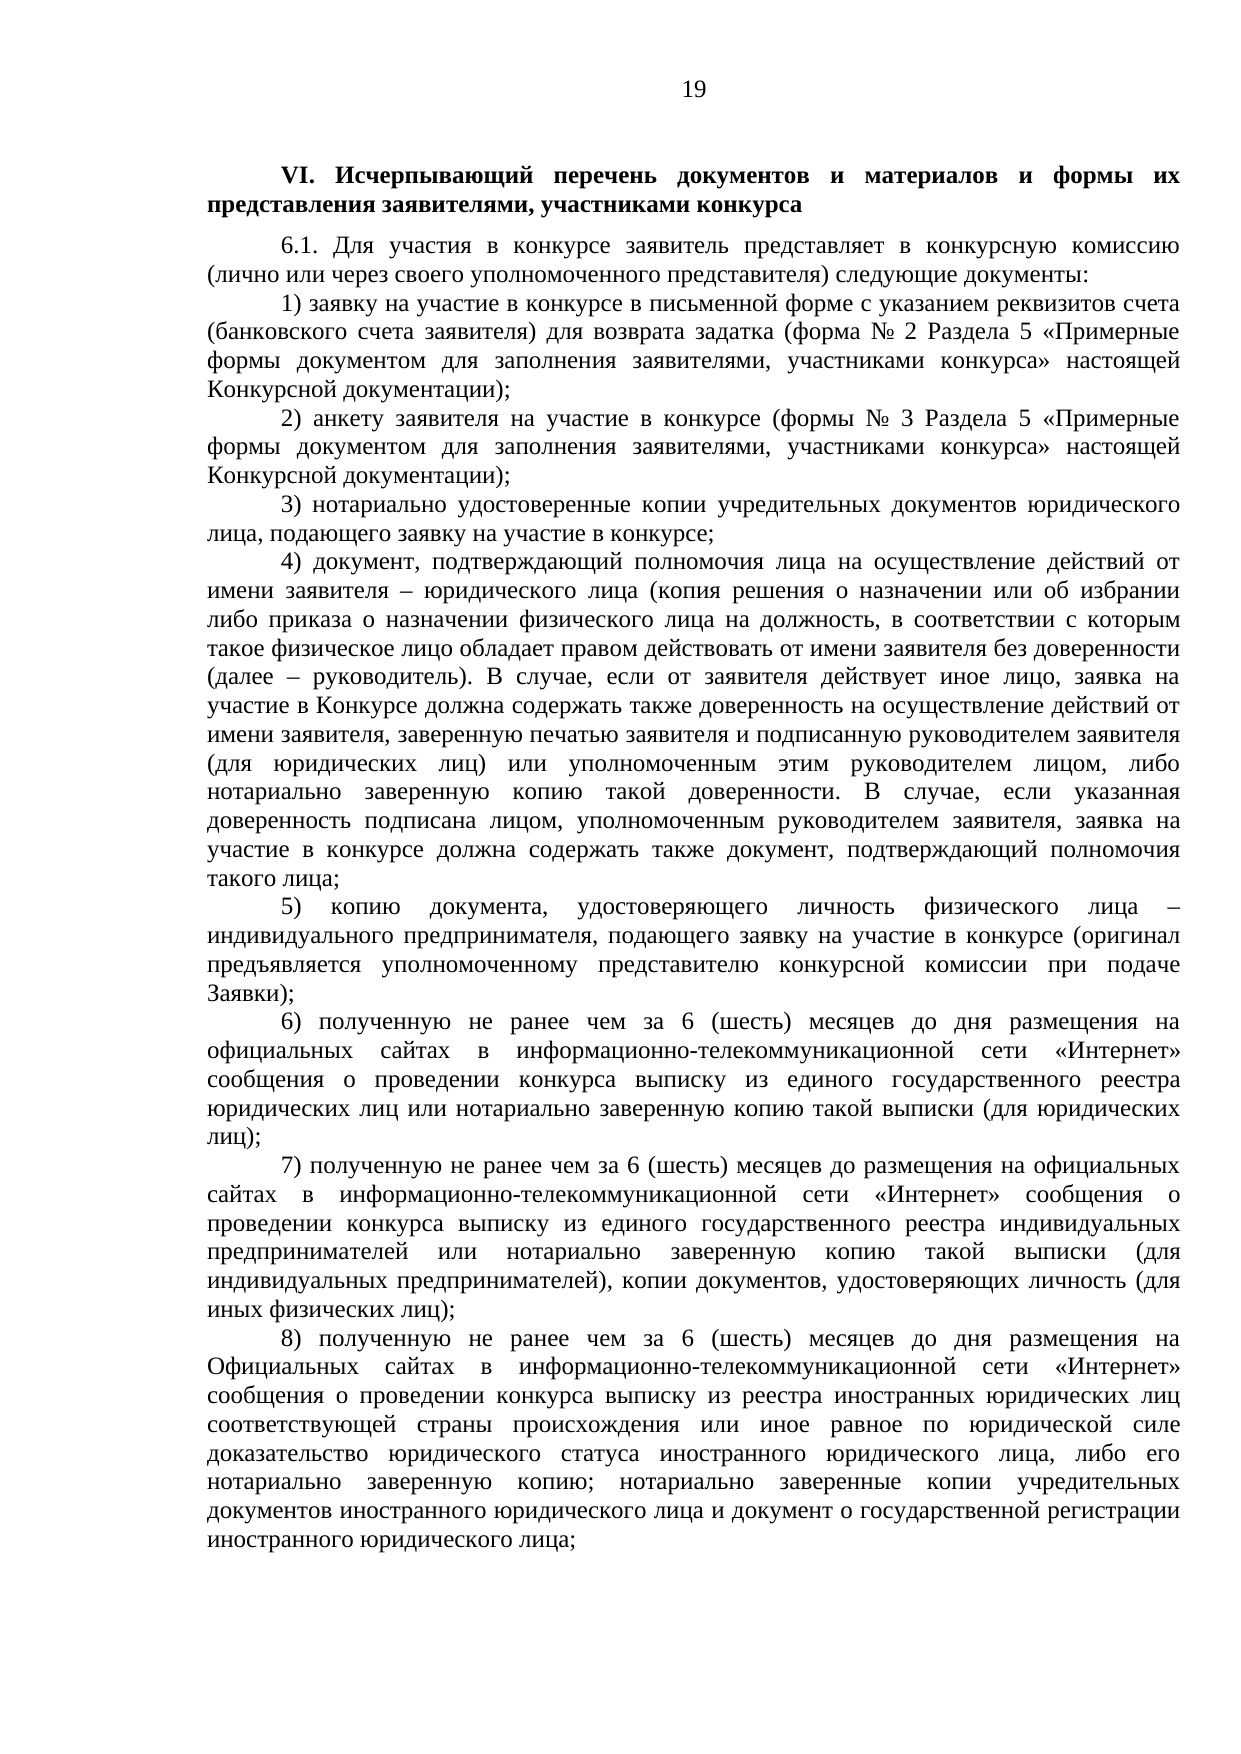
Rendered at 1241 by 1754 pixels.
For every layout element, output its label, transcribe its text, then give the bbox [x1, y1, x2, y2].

text 2) анкету заявителя на участие в конкурсе (формы № 3 Раздела 5 «Примерные формы документом для заполнения заявителями, участниками конкурса» настоящей Конкурсной документации); [207, 403, 1181, 489]
text 8) полученную не ранее чем за 6 (шесть) месяцев до дня размещения на Официальных сайтах в информационно-телекоммуникационной сети «Интернет» сообщения о проведении конкурса выписку из реестра иностранных юридических лиц соответствующей страны происхождения или иное равное по юридической силе доказательство юридического статуса иностранного юридического лица, либо его нотариально заверенную копию; нотариально заверенные копии учредительных документов иностранного юридического лица и документ о государственной регистрации иностранного юридического лица; [207, 1323, 1181, 1553]
text 4) документ, подтверждающий полномочия лица на осуществление действий от имени заявителя – юридического лица (копия решения о назначении или об избрании либо приказа о назначении физического лица на должность, в соответствии с которым такое физическое лицо обладает правом действовать от имени заявителя без доверенности (далее – руководитель). В случае, если от заявителя действует иное лицо, заявка на участие в Конкурсе должна содержать также доверенность на осуществление действий от имени заявителя, заверенную печатью заявителя и подписанную руководителем заявителя (для юридических лиц) или уполномоченным этим руководителем лицом, либо нотариально заверенную копию такой доверенности. В случае, если указанная доверенность подписана лицом, уполномоченным руководителем заявителя, заявка на участие в конкурсе должна содержать также документ, подтверждающий полномочия такого лица; [207, 546, 1181, 891]
text 6) полученную не ранее чем за 6 (шесть) месяцев до дня размещения на официальных сайтах в информационно-телекоммуникационной сети «Интернет» сообщения о проведении конкурса выписку из единого государственного реестра юридических лиц или нотариально заверенную копию такой выписки (для юридических лиц); [207, 1006, 1181, 1150]
text 6.1. Для участия в конкурсе заявитель представляет в конкурсную комиссию (лично или через своего уполномоченного представителя) следующие документы: [207, 230, 1181, 288]
text 7) полученную не ранее чем за 6 (шесть) месяцев до размещения на официальных сайтах в информационно-телекоммуникационной сети «Интернет» сообщения о проведении конкурса выписку из единого государственного реестра индивидуальных предпринимателей или нотариально заверенную копию такой выписки (для индивидуальных предпринимателей), копии документов, удостоверяющих личность (для иных физических лиц); [207, 1150, 1181, 1323]
subtitle VI. Исчерпывающий перечень документов и материалов и формы их представления заявителями, участниками конкурса [207, 160, 1181, 218]
text 1) заявку на участие в конкурсе в письменной форме с указанием реквизитов счета (банковского счета заявителя) для возврата задатка (форма № 2 Раздела 5 «Примерные формы документом для заполнения заявителями, участниками конкурса» настоящей Конкурсной документации); [207, 288, 1181, 403]
text 5) копию документа, удостоверяющего личность физического лица – индивидуального предпринимателя, подающего заявку на участие в конкурсе (оригинал предъявляется уполномоченному представителю конкурсной комиссии при подаче Заявки); [207, 891, 1181, 1006]
text 3) нотариально удостоверенные копии учредительных документов юридического лица, подающего заявку на участие в конкурсе; [207, 489, 1181, 546]
